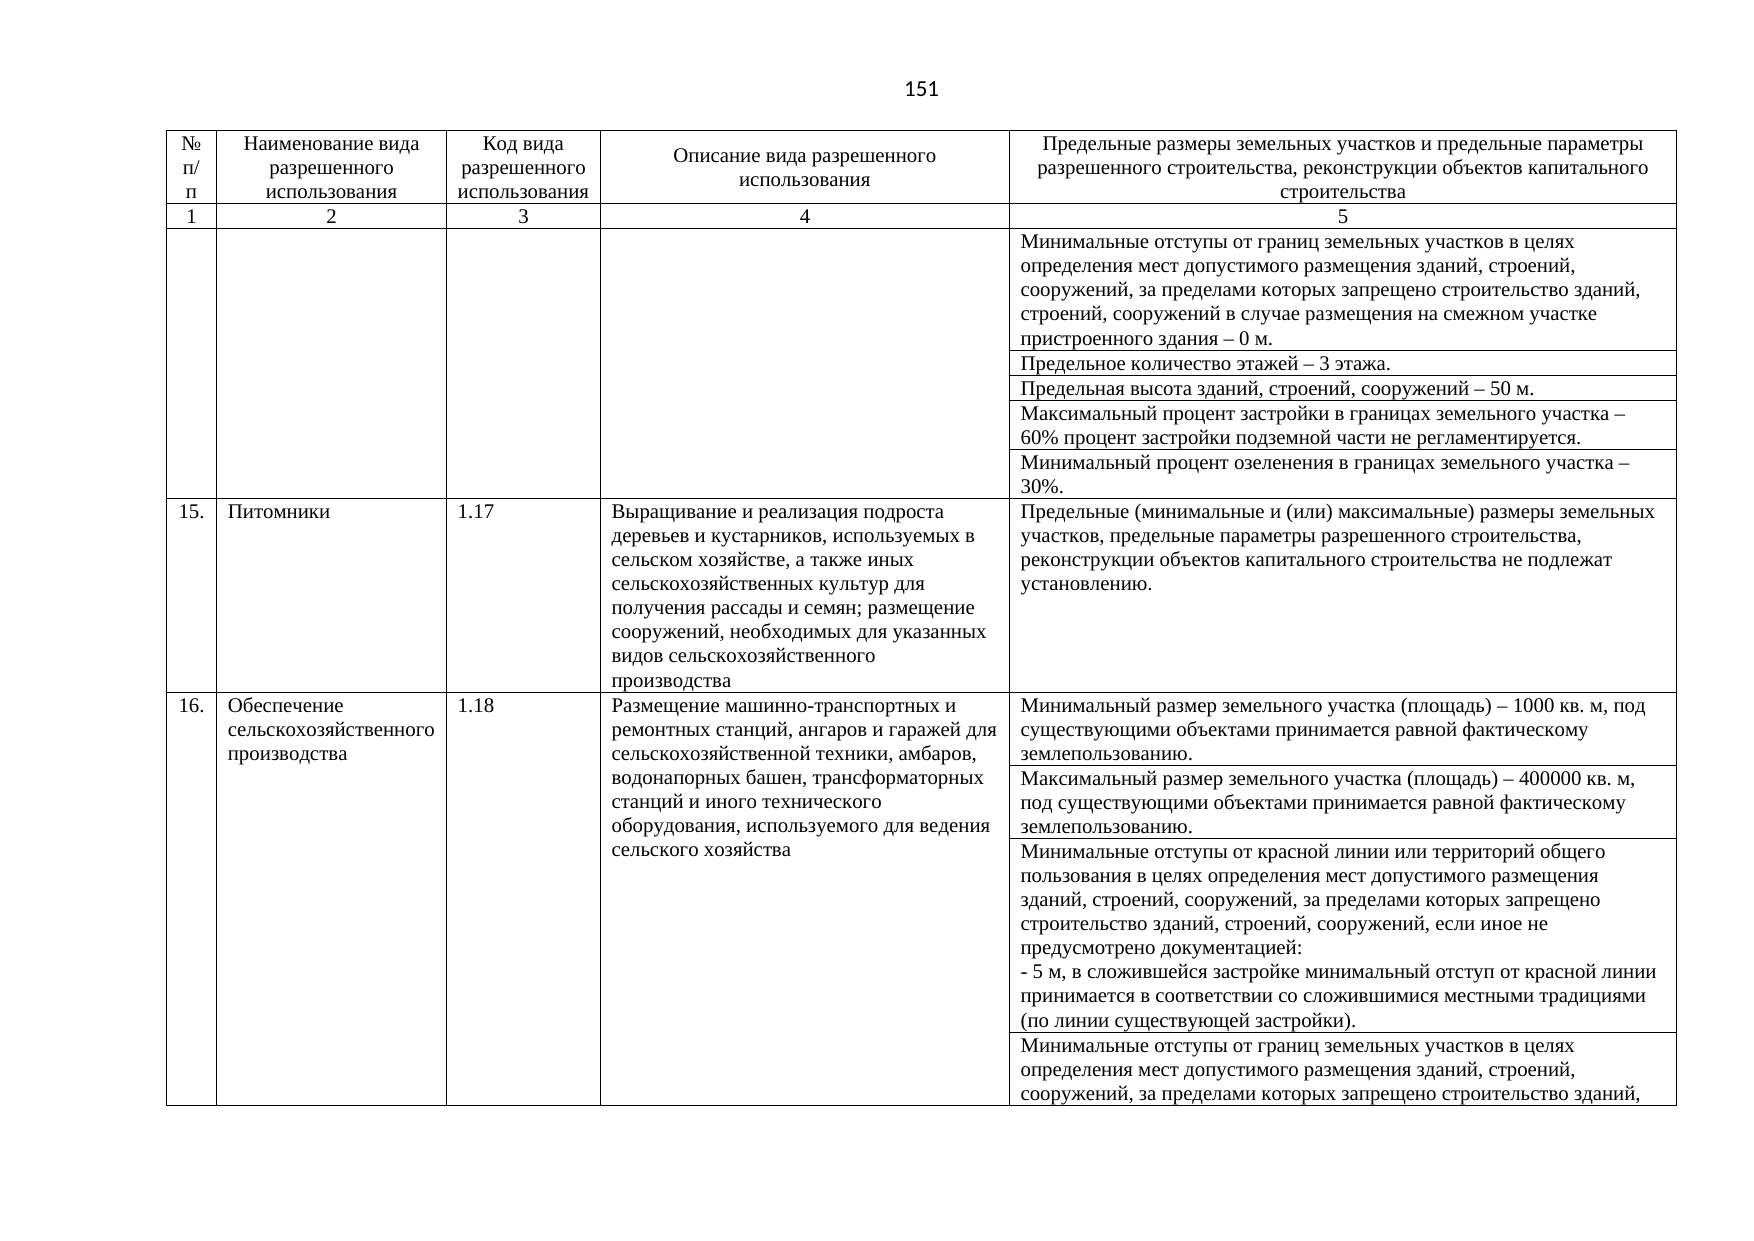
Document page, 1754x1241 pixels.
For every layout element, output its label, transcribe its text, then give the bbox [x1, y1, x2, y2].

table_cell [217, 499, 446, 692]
table_cell 5 [1010, 204, 1676, 228]
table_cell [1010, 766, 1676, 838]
table_cell 1 [167, 204, 216, 228]
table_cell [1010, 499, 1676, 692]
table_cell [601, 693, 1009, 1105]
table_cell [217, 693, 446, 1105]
table_cell 3 [447, 204, 600, 228]
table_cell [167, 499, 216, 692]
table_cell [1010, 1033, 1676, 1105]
table_header Код вида разрешенного использования [447, 131, 600, 203]
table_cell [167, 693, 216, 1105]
table_header № п/п [167, 131, 216, 203]
table_cell 4 [601, 204, 1009, 228]
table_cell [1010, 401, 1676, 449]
table_header Описание вида разрешенного использования [601, 131, 1009, 203]
table_cell Минимальные отступы от границ земельных участков в целях определения мест допустимого размещения зданий, строений, сооружений, за пределами которых запрещено строительство зданий, строений, сооружений в случае размещения на смежном участке пристроенного здания – 0 м. [1010, 229, 1676, 349]
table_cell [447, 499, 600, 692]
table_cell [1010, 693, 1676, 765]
table_header Предельные размеры земельных участков и предельные параметры разрешенного строительства, реконструкции объектов капитального строительства [1010, 131, 1676, 203]
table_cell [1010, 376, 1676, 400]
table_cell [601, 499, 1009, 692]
table_header Наименование вида разрешенного использования [217, 131, 446, 203]
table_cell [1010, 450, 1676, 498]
table_cell Предельное количество этажей – 3 этажа. [1010, 351, 1676, 374]
table_cell 2 [217, 204, 446, 228]
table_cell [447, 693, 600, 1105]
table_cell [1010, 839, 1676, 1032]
